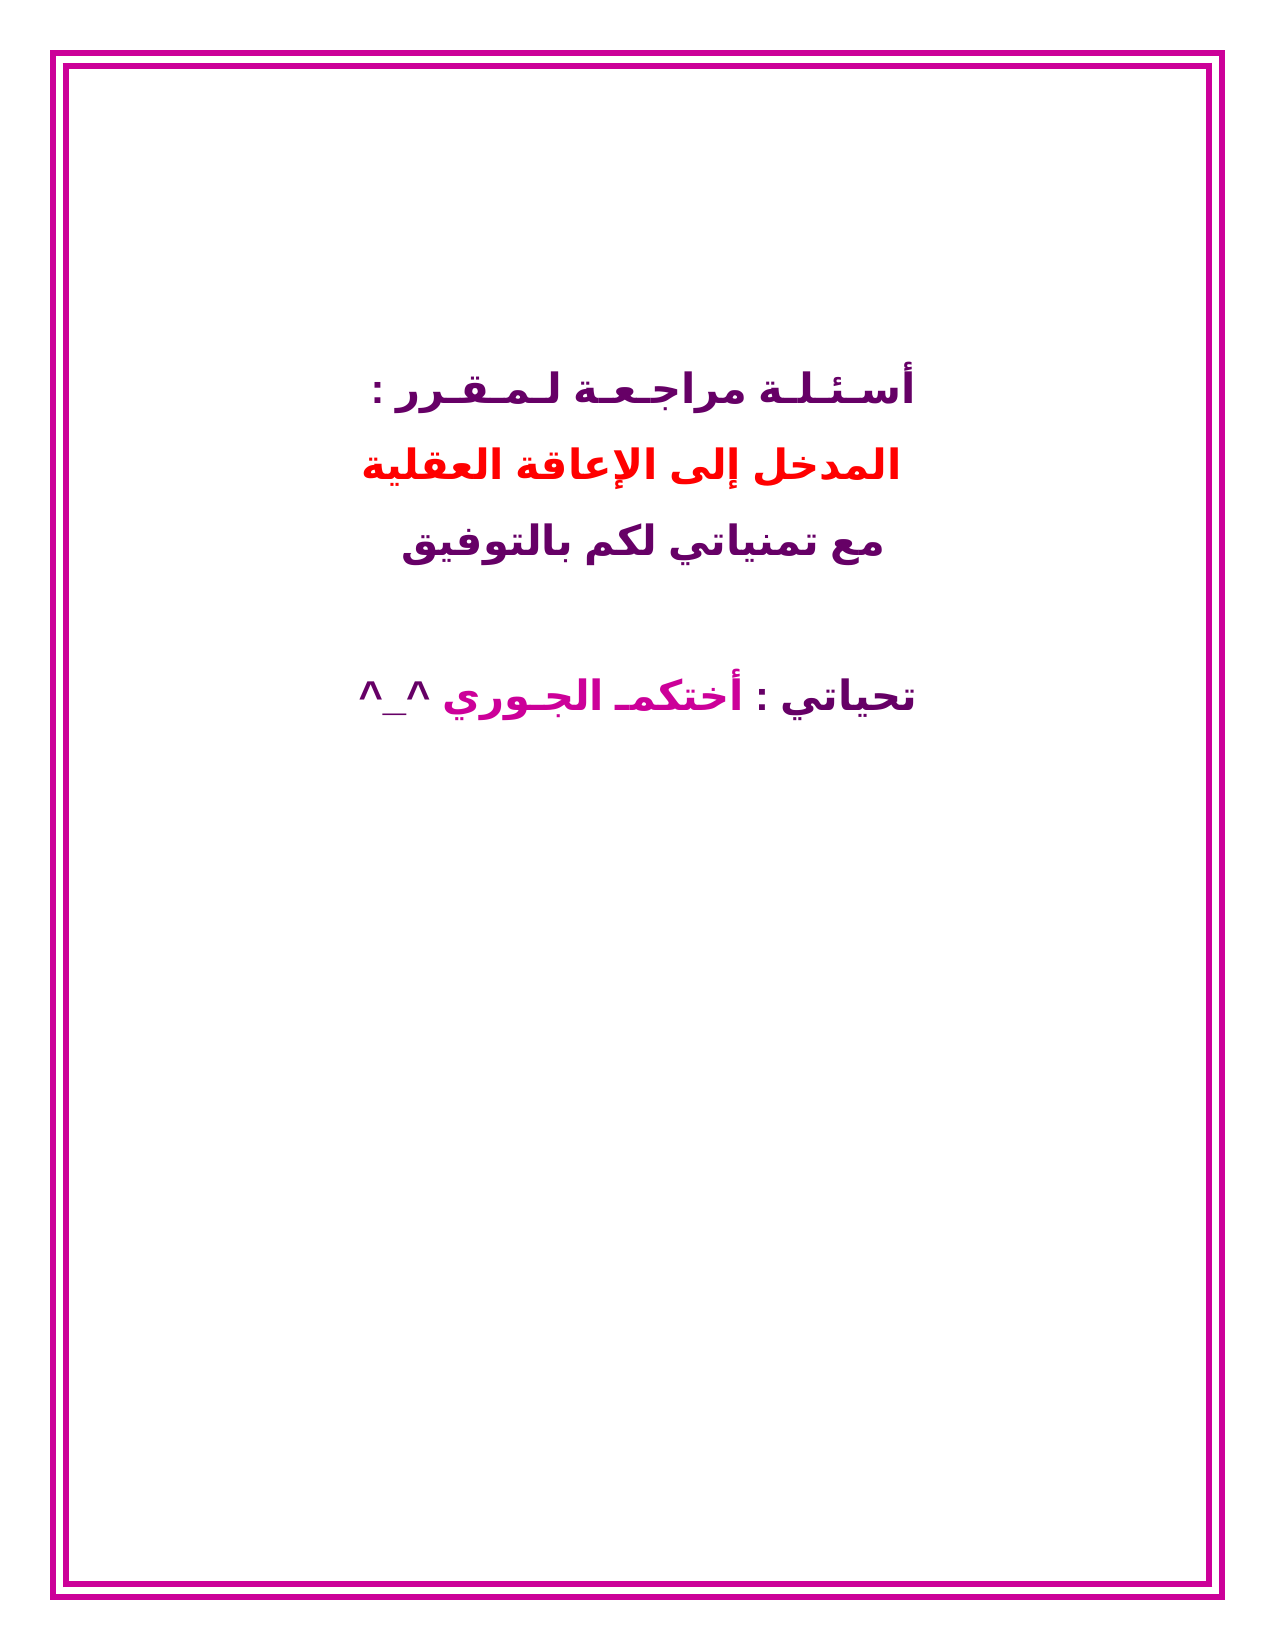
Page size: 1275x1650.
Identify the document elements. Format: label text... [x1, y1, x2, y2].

text المدخل إلى الإعاقة العقلية [150, 440, 1125, 488]
text تحياتي : أختكمـ الجـوري ^_^ [150, 671, 1125, 719]
text مع تمنياتي لكم بالتوفيق [150, 516, 1125, 564]
text أسـئـلـة مراجـعـة لـمـقـرر : [150, 364, 1125, 412]
